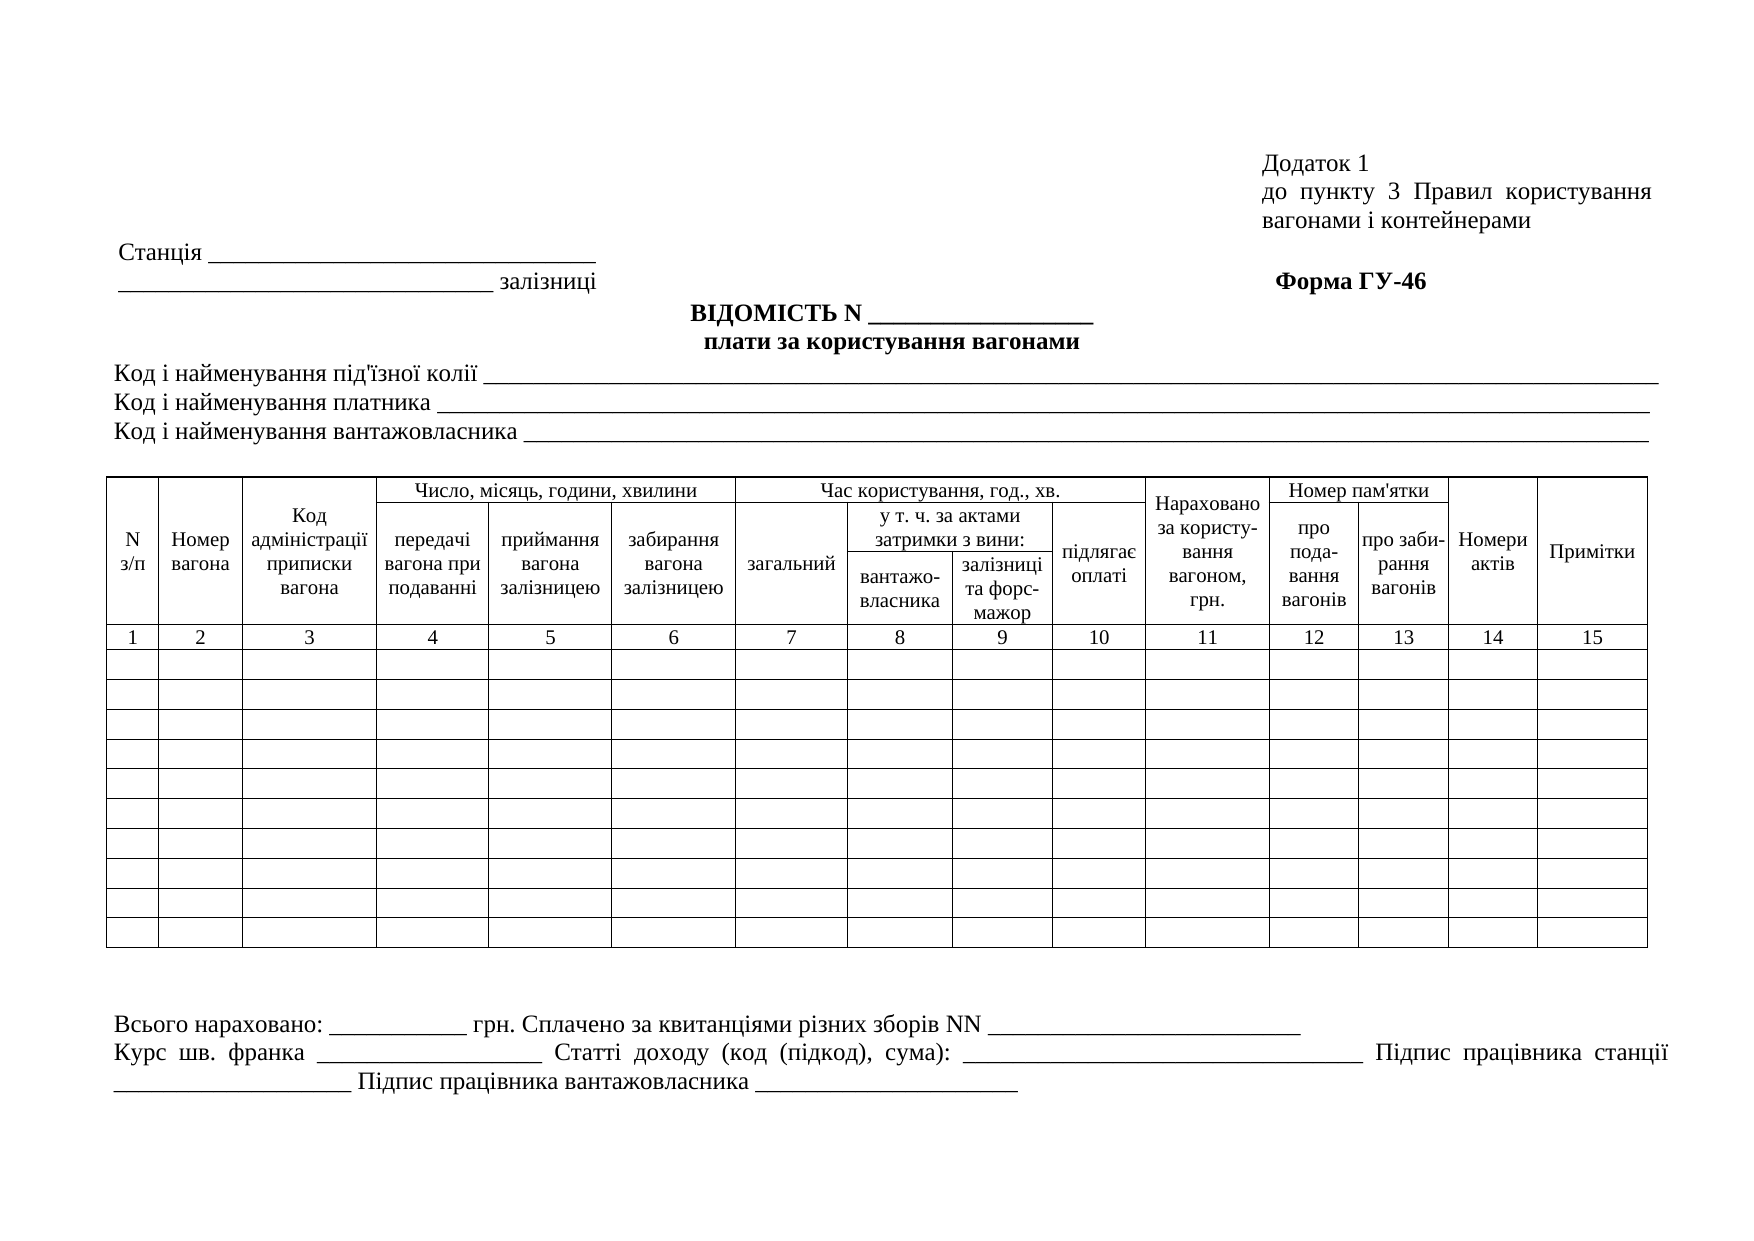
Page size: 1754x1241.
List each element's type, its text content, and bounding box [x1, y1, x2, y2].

table_cell [1449, 799, 1537, 828]
table_cell [848, 710, 952, 738]
table_cell [377, 799, 488, 828]
table_cell [489, 740, 611, 768]
table_cell [953, 859, 1052, 887]
table_cell [612, 859, 735, 887]
table_cell [1449, 650, 1537, 679]
table_cell [736, 918, 847, 947]
table_cell передачі вагона при подаванні [377, 503, 488, 624]
table_cell [159, 680, 242, 709]
table_cell [848, 918, 952, 947]
table_cell [736, 710, 847, 738]
table_cell 15 [1538, 625, 1647, 649]
table_cell [377, 740, 488, 768]
table_cell [953, 740, 1052, 768]
table_cell 6 [612, 625, 735, 649]
table_cell [159, 650, 242, 679]
table_cell [377, 859, 488, 887]
table_cell 11 [1146, 625, 1269, 649]
table_cell [107, 829, 158, 858]
table_cell [612, 680, 735, 709]
table_cell [1053, 889, 1145, 917]
table_cell [1270, 799, 1358, 828]
table_cell [1449, 859, 1537, 887]
table_cell [1053, 650, 1145, 679]
table_header Час користування, год., хв. [736, 478, 1145, 502]
table_cell [159, 799, 242, 828]
table_cell [1053, 680, 1145, 709]
table_cell [107, 710, 158, 738]
table_cell [107, 918, 158, 947]
table_cell [107, 799, 158, 828]
table_cell [612, 769, 735, 798]
table_cell [243, 740, 376, 768]
table_cell вантажо- власника [848, 552, 952, 624]
table_cell [1359, 650, 1448, 679]
table_cell [612, 740, 735, 768]
table_cell [1270, 769, 1358, 798]
table_cell [848, 889, 952, 917]
table_cell 14 [1449, 625, 1537, 649]
table_cell [1146, 859, 1269, 887]
table_cell підлягає оплаті [1053, 503, 1145, 624]
table_cell [953, 889, 1052, 917]
table_cell [107, 859, 158, 887]
table_cell [1359, 918, 1448, 947]
table_cell [489, 889, 611, 917]
table_cell [107, 889, 158, 917]
table_cell про заби- рання вагонів [1359, 503, 1448, 624]
table_cell [1146, 829, 1269, 858]
table_cell [953, 918, 1052, 947]
table_cell [1053, 740, 1145, 768]
table_cell [1449, 680, 1537, 709]
table_cell [1270, 918, 1358, 947]
table_cell [377, 769, 488, 798]
table_cell [612, 918, 735, 947]
table_cell [107, 740, 158, 768]
table_cell [1449, 769, 1537, 798]
table_cell [243, 680, 376, 709]
table_cell у т. ч. за актами затримки з вини: [848, 503, 1052, 551]
table_cell 13 [1359, 625, 1448, 649]
table_cell [736, 650, 847, 679]
table_cell [1359, 710, 1448, 738]
table_cell [736, 740, 847, 768]
table_cell 3 [243, 625, 376, 649]
table_cell [1146, 650, 1269, 679]
table_cell [1270, 829, 1358, 858]
table_cell [1538, 799, 1647, 828]
table_cell [736, 769, 847, 798]
table_cell [736, 829, 847, 858]
table_cell [953, 680, 1052, 709]
table_header Нараховано за користу- вання вагоном, грн. [1146, 478, 1269, 624]
table_cell [489, 799, 611, 828]
table_cell [489, 769, 611, 798]
text ВІДОМІСТЬ N __________________ плати за користування вагонами [118, 298, 1665, 355]
table_header Номер вагона [159, 478, 242, 624]
table_cell [243, 650, 376, 679]
table_cell [1146, 680, 1269, 709]
table_header Станція _______________________________ ______________________________ залізниці [115, 234, 1272, 298]
table_cell [1270, 740, 1358, 768]
table_cell [848, 859, 952, 887]
table_header Примітки [1538, 478, 1647, 624]
table_cell [1053, 710, 1145, 738]
table_cell [1146, 710, 1269, 738]
table_cell [612, 710, 735, 738]
table_cell [1270, 889, 1358, 917]
table_cell [1538, 859, 1647, 887]
table_cell [736, 680, 847, 709]
table_cell 8 [848, 625, 952, 649]
table_cell [1359, 680, 1448, 709]
table_cell приймання вагона залізницею [489, 503, 611, 624]
table_cell [1146, 769, 1269, 798]
table_cell [159, 829, 242, 858]
table_cell [159, 889, 242, 917]
table_cell [107, 680, 158, 709]
table_cell [1538, 829, 1647, 858]
table_cell [1146, 889, 1269, 917]
table_cell [243, 710, 376, 738]
table_cell про пода- вання вагонів [1270, 503, 1358, 624]
table_cell забирання вагона залізницею [612, 503, 735, 624]
table_cell 1 [107, 625, 158, 649]
table_cell [377, 650, 488, 679]
table_cell [1449, 710, 1537, 738]
table_cell [1053, 769, 1145, 798]
table_cell 12 [1270, 625, 1358, 649]
table_cell [243, 769, 376, 798]
table_header Всього нараховано: ___________ грн. Сплачено за квитанціями різних зборів NN _________________________ Курс шв. франка __________________ Статті доходу (код (підкод), сума): ________________________________ Підпис працівника станції ___________________ Підпис працівника вантажовласника _____________________ [111, 1006, 1673, 1098]
table_cell [1053, 918, 1145, 947]
table_cell [1270, 650, 1358, 679]
table_cell [1146, 918, 1269, 947]
table_cell [1359, 829, 1448, 858]
table_cell [612, 829, 735, 858]
table_cell [243, 889, 376, 917]
table_cell [1449, 829, 1537, 858]
table_cell [848, 680, 952, 709]
table_cell [953, 769, 1052, 798]
table_cell залізниці та форс-мажор [953, 552, 1052, 624]
table_cell [1359, 769, 1448, 798]
table_cell [736, 859, 847, 887]
table_header Код адміністрації приписки вагона [243, 478, 376, 624]
table_cell [1449, 889, 1537, 917]
table_cell [159, 769, 242, 798]
table_cell [1146, 740, 1269, 768]
table_cell [1359, 859, 1448, 887]
text до пункту 3 Правил користування вагонами і контейнерами [118, 176, 1665, 234]
table_header Номер пам'ятки [1270, 478, 1448, 502]
table_cell [1053, 859, 1145, 887]
table_cell загальний [736, 503, 847, 624]
table_cell [377, 710, 488, 738]
table_cell [1538, 680, 1647, 709]
table_cell [377, 889, 488, 917]
table_cell [953, 799, 1052, 828]
table_cell [612, 889, 735, 917]
table_cell [1538, 710, 1647, 738]
table_header Форма ГУ-46 [1272, 234, 1662, 298]
table_cell [736, 799, 847, 828]
table_cell [1538, 650, 1647, 679]
table_cell [736, 889, 847, 917]
table_cell [159, 710, 242, 738]
table_cell [243, 829, 376, 858]
table_cell [243, 799, 376, 828]
table_cell [489, 680, 611, 709]
table_cell [1538, 918, 1647, 947]
table_cell [953, 650, 1052, 679]
table_cell [159, 740, 242, 768]
table_cell 4 [377, 625, 488, 649]
table_cell [1449, 918, 1537, 947]
table_cell 7 [736, 625, 847, 649]
table_cell 5 [489, 625, 611, 649]
table_cell 9 [953, 625, 1052, 649]
table_cell [1538, 889, 1647, 917]
table_cell [159, 918, 242, 947]
table_cell 10 [1053, 625, 1145, 649]
table_cell [1053, 829, 1145, 858]
table_cell [377, 918, 488, 947]
text Додаток 1 [118, 148, 1665, 176]
table_cell [848, 799, 952, 828]
table_header Код і найменування під'їзної колії ______________________________________________________________________________________________ Код і найменування платника _________________________________________________________________________________________________ Код і найменування вантажовласника __________________________________________________________________________________________ [111, 355, 1673, 448]
table_cell [612, 650, 735, 679]
table_cell [107, 650, 158, 679]
table_cell [489, 650, 611, 679]
table_cell [159, 859, 242, 887]
table_cell [1270, 710, 1358, 738]
table_cell [1359, 889, 1448, 917]
table_cell [953, 829, 1052, 858]
table_cell [489, 918, 611, 947]
table_header Число, місяць, години, хвилини [377, 478, 735, 502]
table_header Номери актів [1449, 478, 1537, 624]
table_cell [377, 680, 488, 709]
table_cell [1146, 799, 1269, 828]
table_header N з/п [107, 478, 158, 624]
table_cell [1270, 680, 1358, 709]
table_cell [612, 799, 735, 828]
table_cell [953, 710, 1052, 738]
table_cell [848, 829, 952, 858]
table_cell [1359, 799, 1448, 828]
table_cell [489, 829, 611, 858]
table_cell [1538, 740, 1647, 768]
table_cell [848, 740, 952, 768]
table_cell [1449, 740, 1537, 768]
table_cell [848, 769, 952, 798]
table_cell [243, 918, 376, 947]
table_cell [1053, 799, 1145, 828]
table_cell [489, 710, 611, 738]
table_cell [377, 829, 488, 858]
table_cell 2 [159, 625, 242, 649]
table_cell [107, 769, 158, 798]
table_cell [243, 859, 376, 887]
table_cell [489, 859, 611, 887]
table_cell [848, 650, 952, 679]
table_cell [1359, 740, 1448, 768]
table_cell [1538, 769, 1647, 798]
table_cell [1270, 859, 1358, 887]
